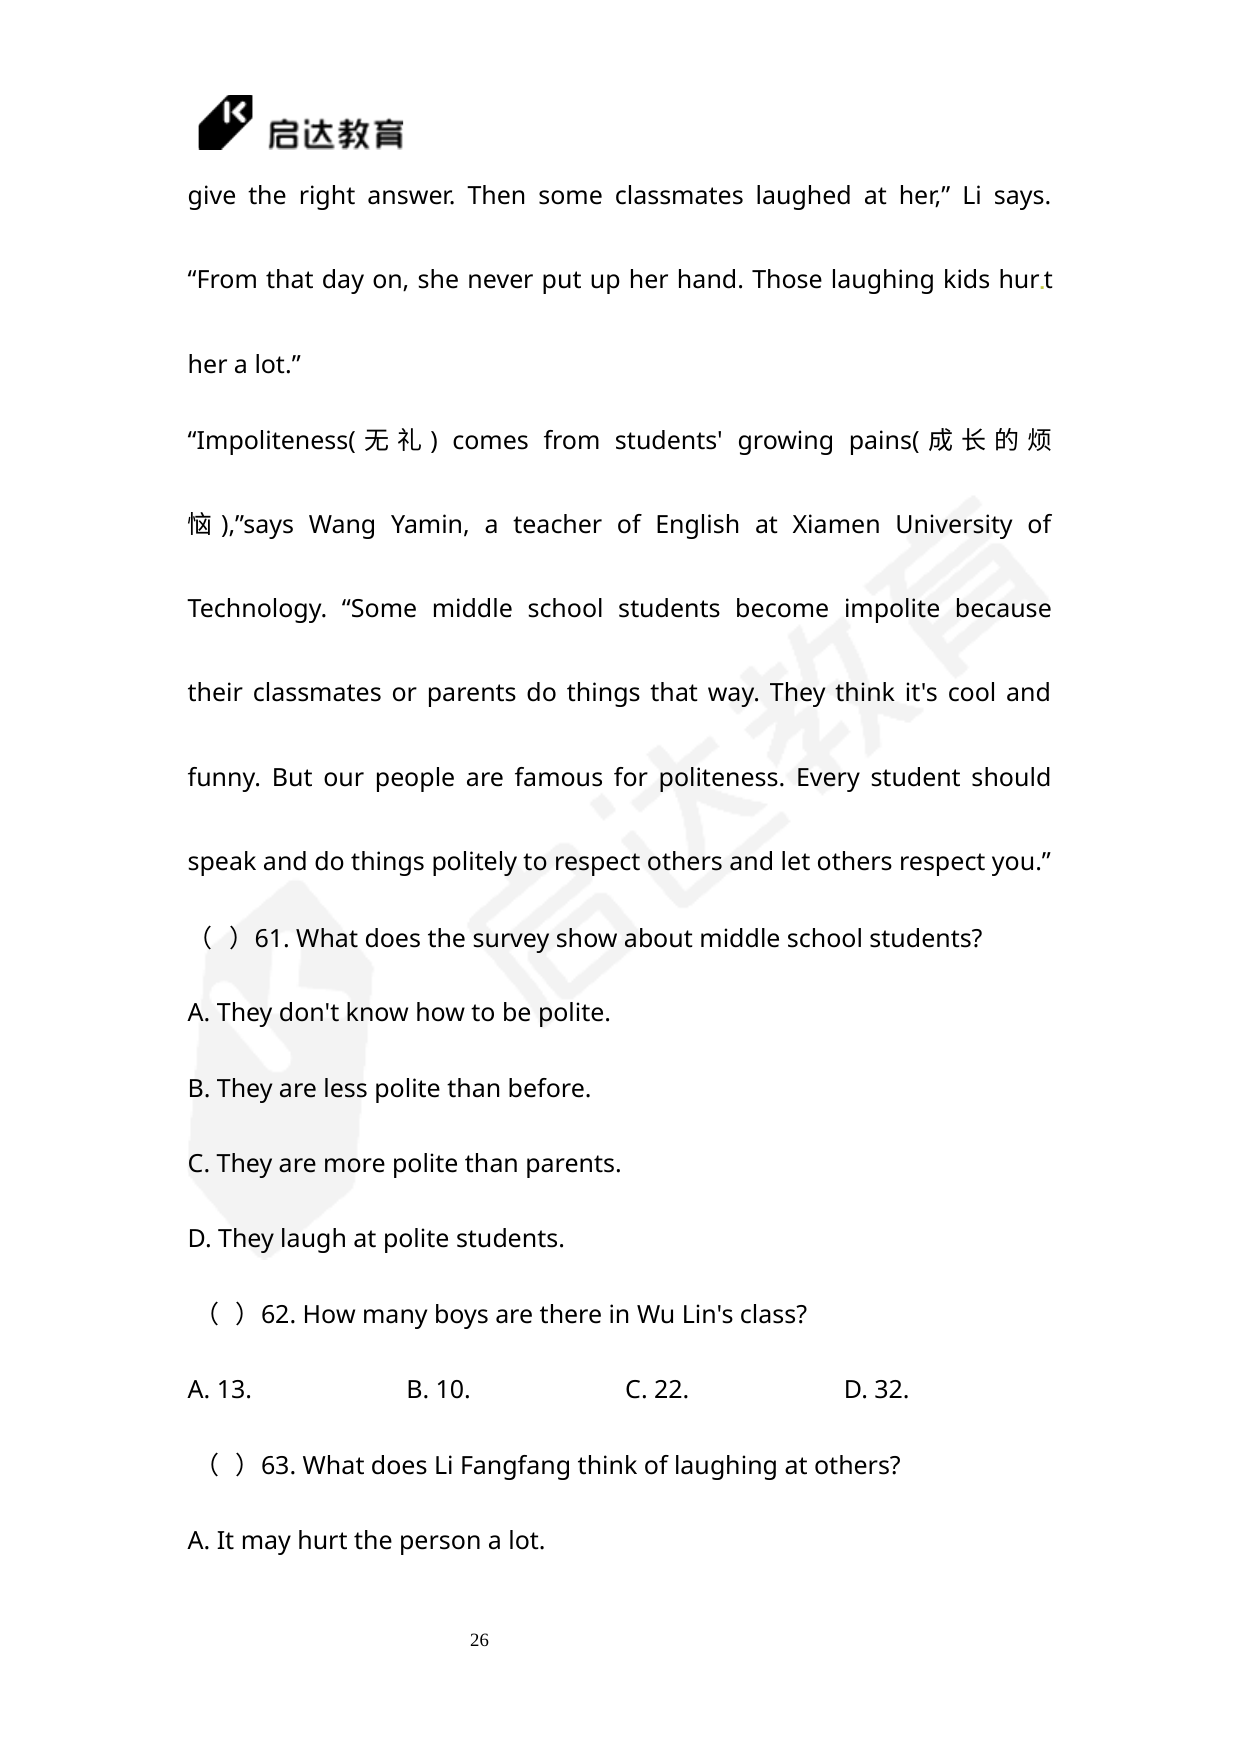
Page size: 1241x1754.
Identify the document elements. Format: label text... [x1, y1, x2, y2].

text C. They are more polite than parents. [187, 1130, 1053, 1195]
text A. It may hurt the person a lot. [187, 1507, 1053, 1572]
text （ ）63. What does Li Fangfang think of laughing at others? [187, 1431, 1053, 1496]
text （ ）62. How many boys are there in Wu Lin's class? [187, 1280, 1053, 1345]
text B. They are less polite than before. [187, 1055, 1053, 1120]
text D. They laugh at polite students. [187, 1205, 1053, 1270]
text A. 13. B. 10. C. 22. D. 32. [187, 1356, 1053, 1421]
text A. They don't know how to be polite. [187, 979, 1053, 1044]
text （ ）61. What does the survey show about middle school students? [187, 904, 1053, 969]
text “Impoliteness(无礼) comes from students' growing pains(成长的烦恼),”says Wang Yamin, a teacher of English at Xiamen University of Technology. “Some middle school students become impolite because their classmates or parents do things that way. They think it's cool and funny. But our people are famous for politeness. Every student should speak and do things politely to respect others and let others respect you.” [187, 406, 1053, 893]
picture [198, 95, 404, 150]
